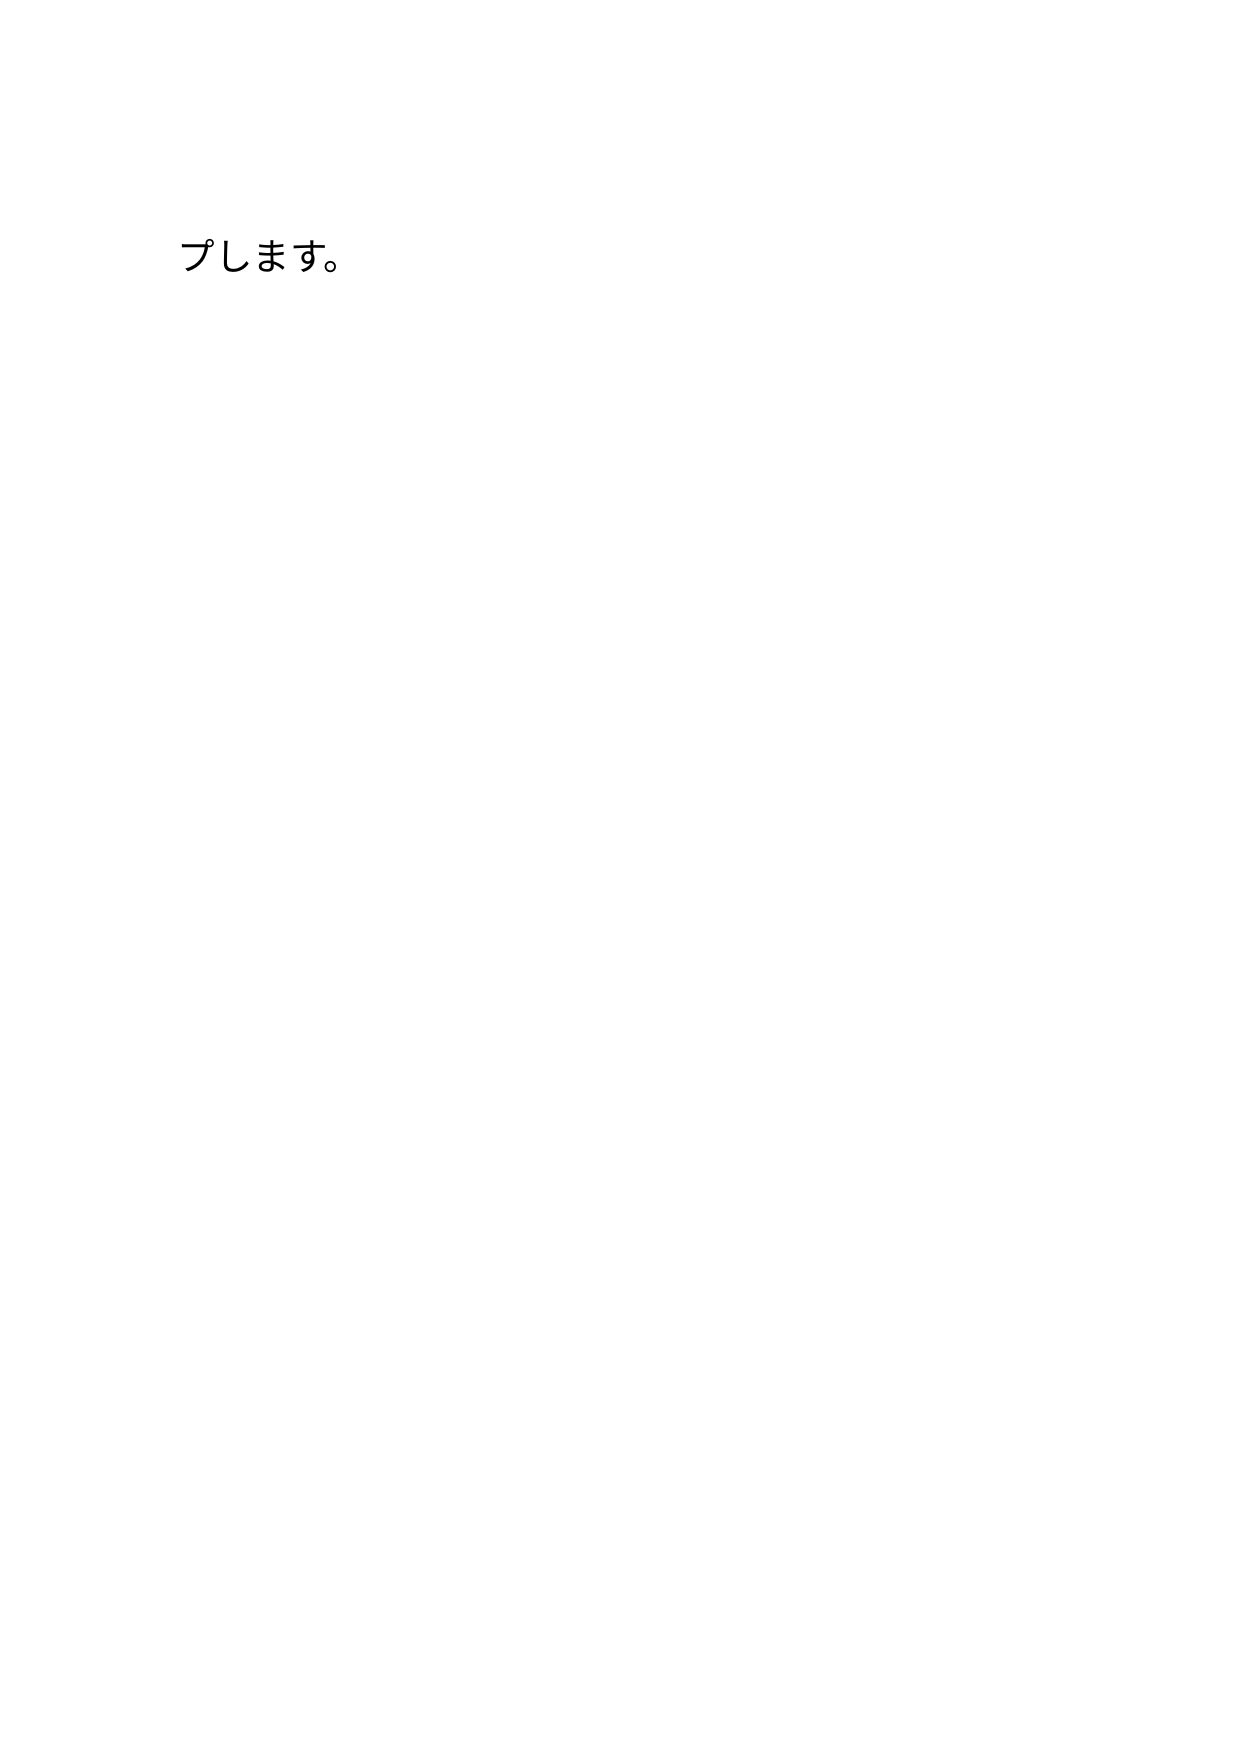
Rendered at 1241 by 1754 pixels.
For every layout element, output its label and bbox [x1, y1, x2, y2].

text [177, 217, 1063, 292]
